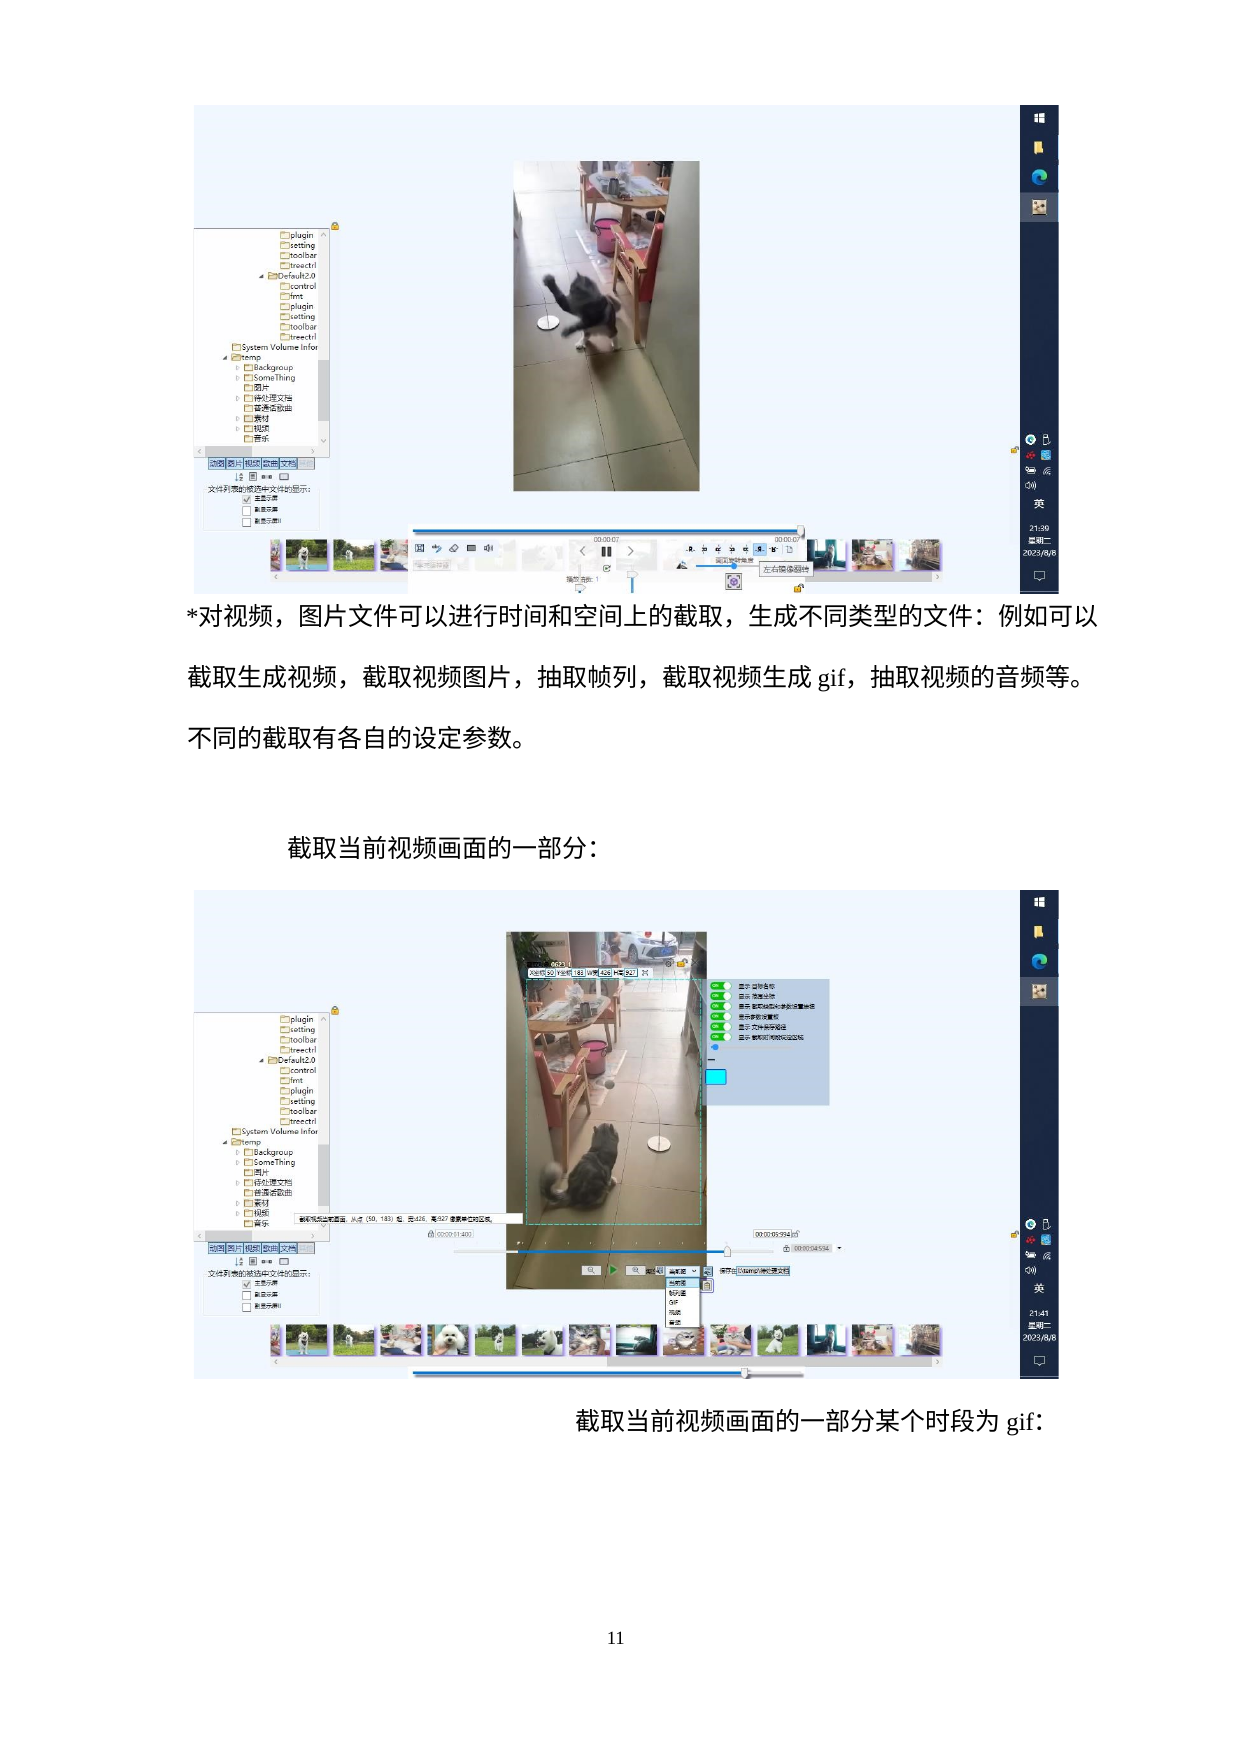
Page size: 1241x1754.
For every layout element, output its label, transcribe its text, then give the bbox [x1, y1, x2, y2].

text *对视频，图片文件可以进行时间和空间上的截取，生成不同类型的文件：例如可以截取生成视频，截取视频图片，抽取帧列，截取视频生成 gif，抽取视频的音频等。不同的截取有各自的设定参数。 [186, 596, 1102, 755]
text 截取当前视频画面的一部分： [287, 828, 1102, 865]
picture [193, 890, 1059, 1379]
picture [193, 105, 1059, 594]
